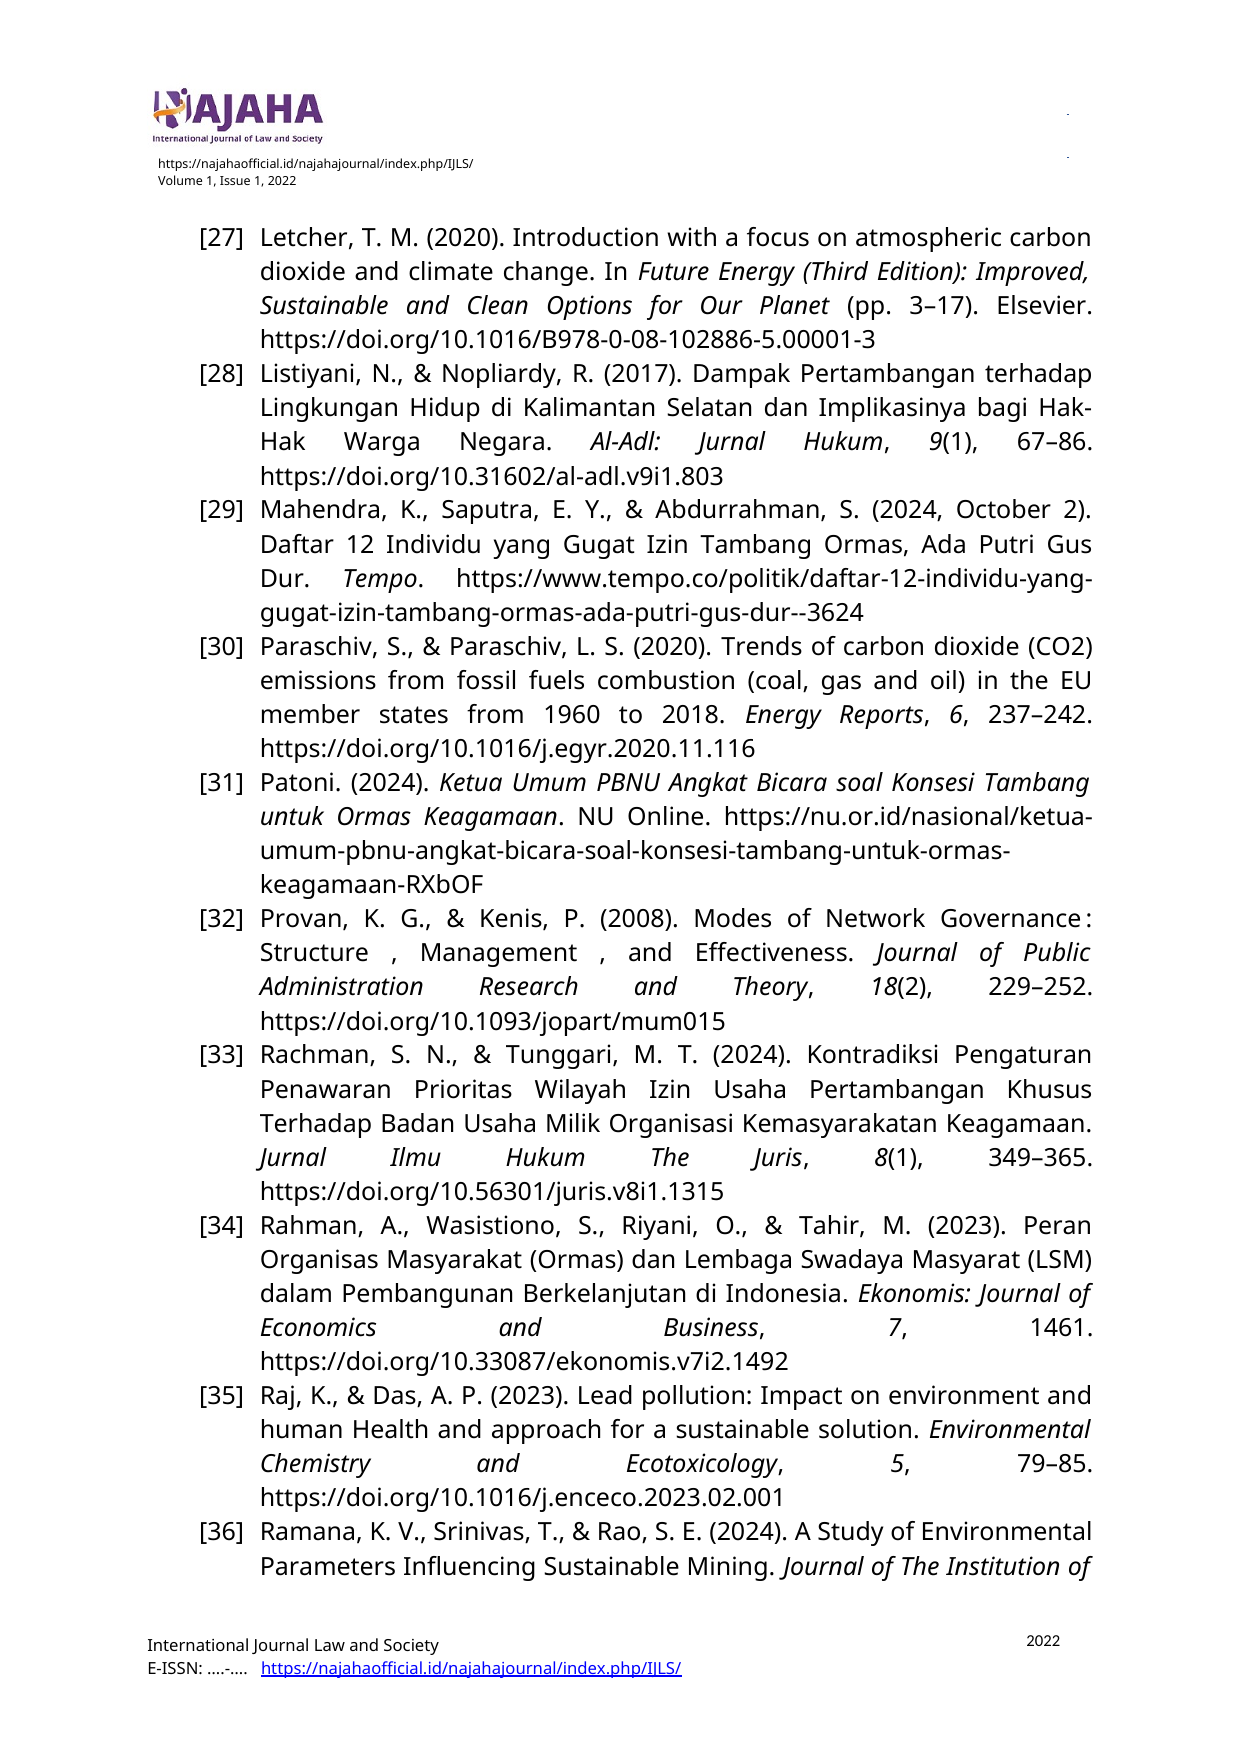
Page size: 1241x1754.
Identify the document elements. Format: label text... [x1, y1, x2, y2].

list Mahendra, K., Saputra, E. Y., & Abdurrahman, S. (2024, October 2). Daftar 12 Individu yang Gugat Izin Tambang Ormas, Ada Putri Gus Dur. Tempo. https://www.tempo.co/politik/daftar-12-individu-yang-gugat-izin-tambang-ormas-ada-putri-gus-dur--3624 [199, 492, 1093, 628]
list Letcher, T. M. (2020). Introduction with a focus on atmospheric carbon dioxide and climate change. In Future Energy (Third Edition): Improved, Sustainable and Clean Options for Our Planet (pp. 3–17). Elsevier. https://doi.org/10.1016/B978-0-08-102886-5.00001-3 [199, 220, 1093, 356]
list Rahman, A., Wasistiono, S., Riyani, O., & Tahir, M. (2023). Peran Organisas Masyarakat (Ormas) dan Lembaga Swadaya Masyarat (LSM) dalam Pembangunan Berkelanjutan di Indonesia. Ekonomis: Journal of Economics and Business, 7, 1461. https://doi.org/10.33087/ekonomis.v7i2.1492 [199, 1207, 1093, 1378]
list Patoni. (2024). Ketua Umum PBNU Angkat Bicara soal Konsesi Tambang untuk Ormas Keagamaan. NU Online. https://nu.or.id/nasional/ketua-umum-pbnu-angkat-bicara-soal-konsesi-tambang-untuk-ormas-keagamaan-RXbOF [199, 765, 1093, 901]
picture [147, 75, 328, 158]
list Paraschiv, S., & Paraschiv, L. S. (2020). Trends of carbon dioxide (CO2) emissions from fossil fuels combustion (coal, gas and oil) in the EU member states from 1960 to 2018. Energy Reports, 6, 237–242. https://doi.org/10.1016/j.egyr.2020.11.116 [199, 628, 1093, 765]
list Listiyani, N., & Nopliardy, R. (2017). Dampak Pertambangan terhadap Lingkungan Hidup di Kalimantan Selatan dan Implikasinya bagi Hak-Hak Warga Negara. Al-Adl: Jurnal Hukum, 9(1), 67–86. https://doi.org/10.31602/al-adl.v9i1.803 [199, 356, 1093, 492]
list Provan, K. G., & Kenis, P. (2008). Modes of Network Governance : Structure , Management , and Effectiveness. Journal of Public Administration Research and Theory, 18(2), 229–252. https://doi.org/10.1093/jopart/mum015 [199, 901, 1093, 1037]
list Rachman, S. N., & Tunggari, M. T. (2024). Kontradiksi Pengaturan Penawaran Prioritas Wilayah Izin Usaha Pertambangan Khusus Terhadap Badan Usaha Milik Organisasi Kemasyarakatan Keagamaan. Jurnal Ilmu Hukum The Juris, 8(1), 349–365. https://doi.org/10.56301/juris.v8i1.1315 [199, 1037, 1093, 1207]
list Raj, K., & Das, A. P. (2023). Lead pollution: Impact on environment and human Health and approach for a sustainable solution. Environmental Chemistry and Ecotoxicology, 5, 79–85. https://doi.org/10.1016/j.enceco.2023.02.001 [199, 1378, 1093, 1514]
